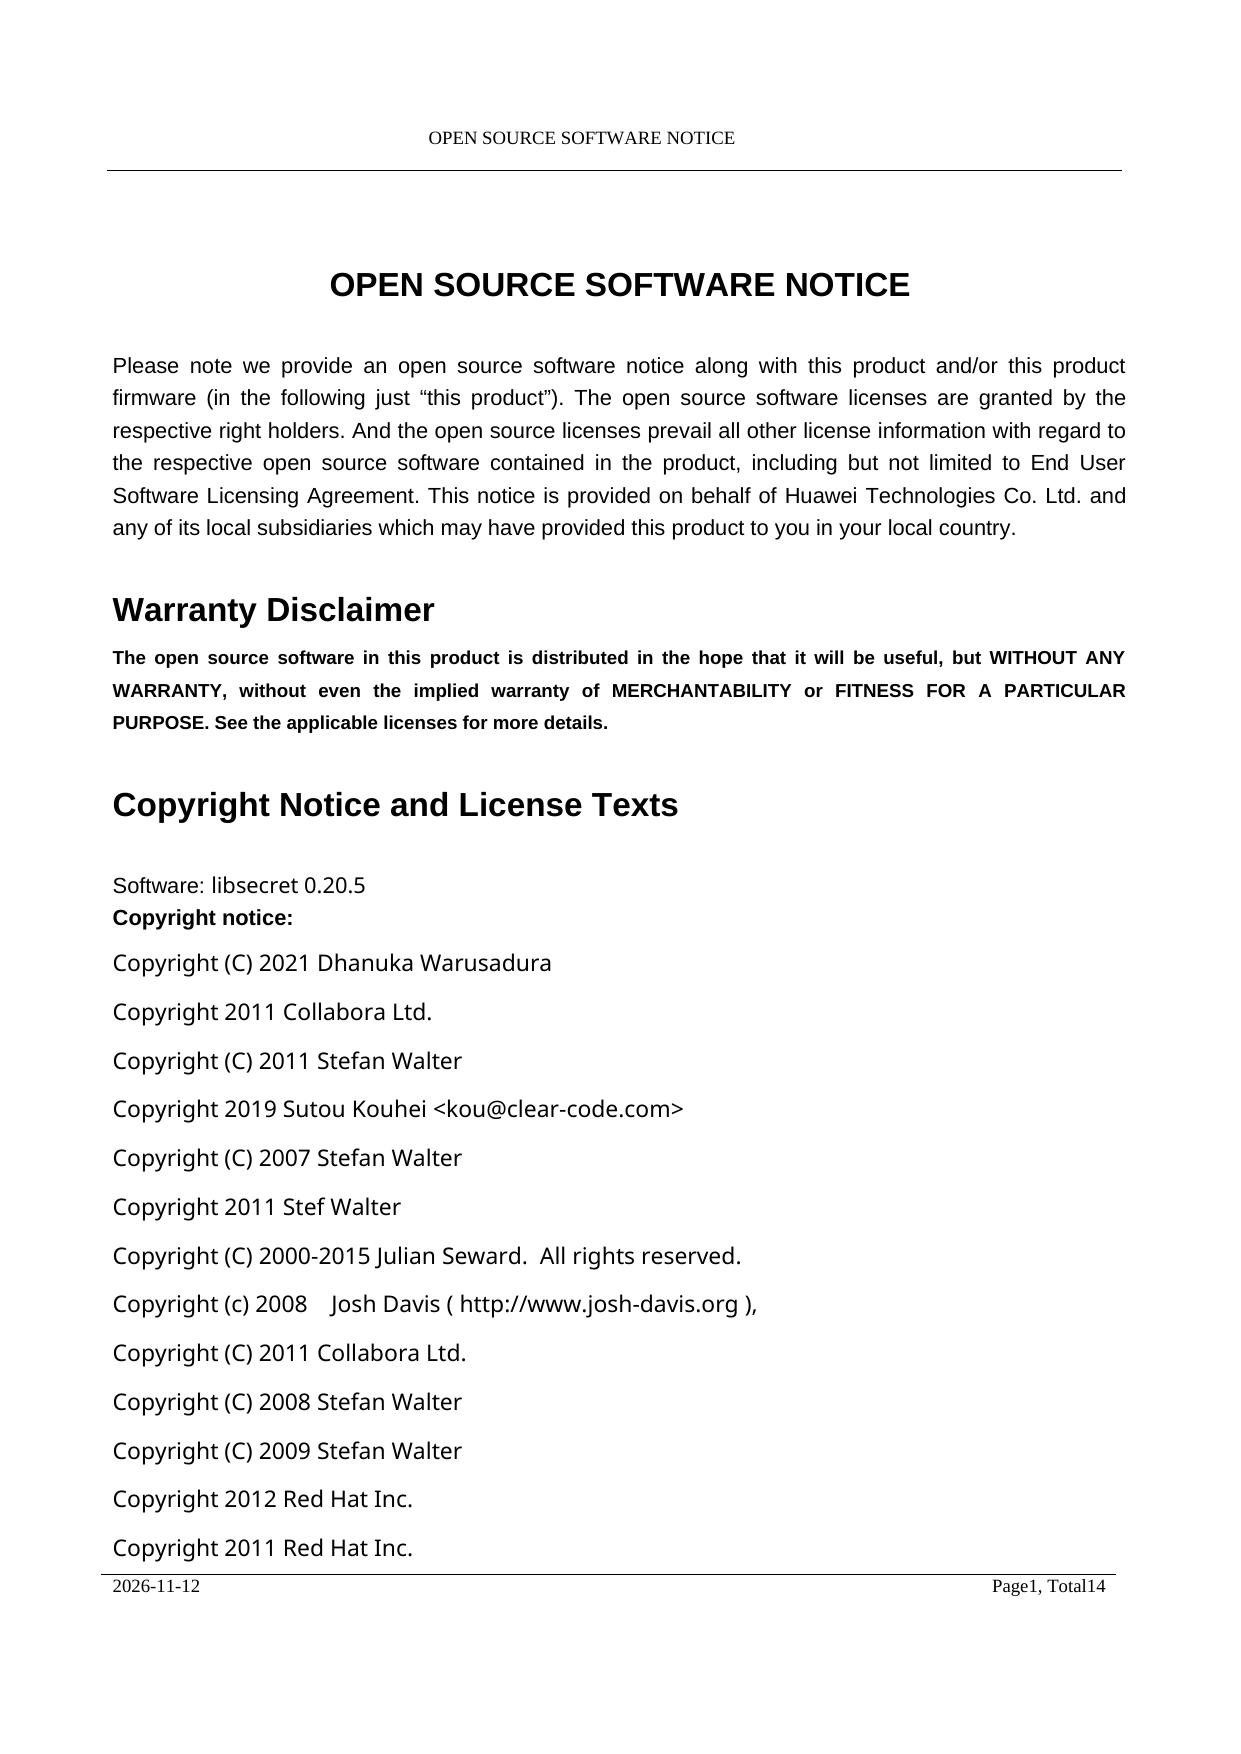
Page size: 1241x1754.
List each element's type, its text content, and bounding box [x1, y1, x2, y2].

text Warranty Disclaimer [112, 576, 1128, 641]
text Software: libsecret 0.20.5 [112, 869, 1128, 901]
text OPEN SOURCE SOFTWARE NOTICE [112, 251, 1128, 316]
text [112, 947, 1128, 1564]
text Please note we provide an open source software notice along with this product and/or this product firmware (in the following just “this product”). The open source software licenses are granted by the respective right holders. And the open source licenses prevail all other license information with regard to the respective open source software contained in the product, including but not limited to End User Software Licensing Agreement. This notice is provided on behalf of Huawei Technologies Co. Ltd. and any of its local subsidiaries which may have provided this product to you in your local country. [112, 349, 1128, 544]
text Copyright Notice and License Texts [112, 771, 1128, 836]
text Copyright notice: [112, 901, 1128, 934]
text The open source software in this product is distributed in the hope that it will be useful, but WITHOUT ANY WARRANTY, without even the implied warranty of MERCHANTABILITY or FITNESS FOR A PARTICULAR PURPOSE. See the applicable licenses for more details. [112, 641, 1128, 739]
